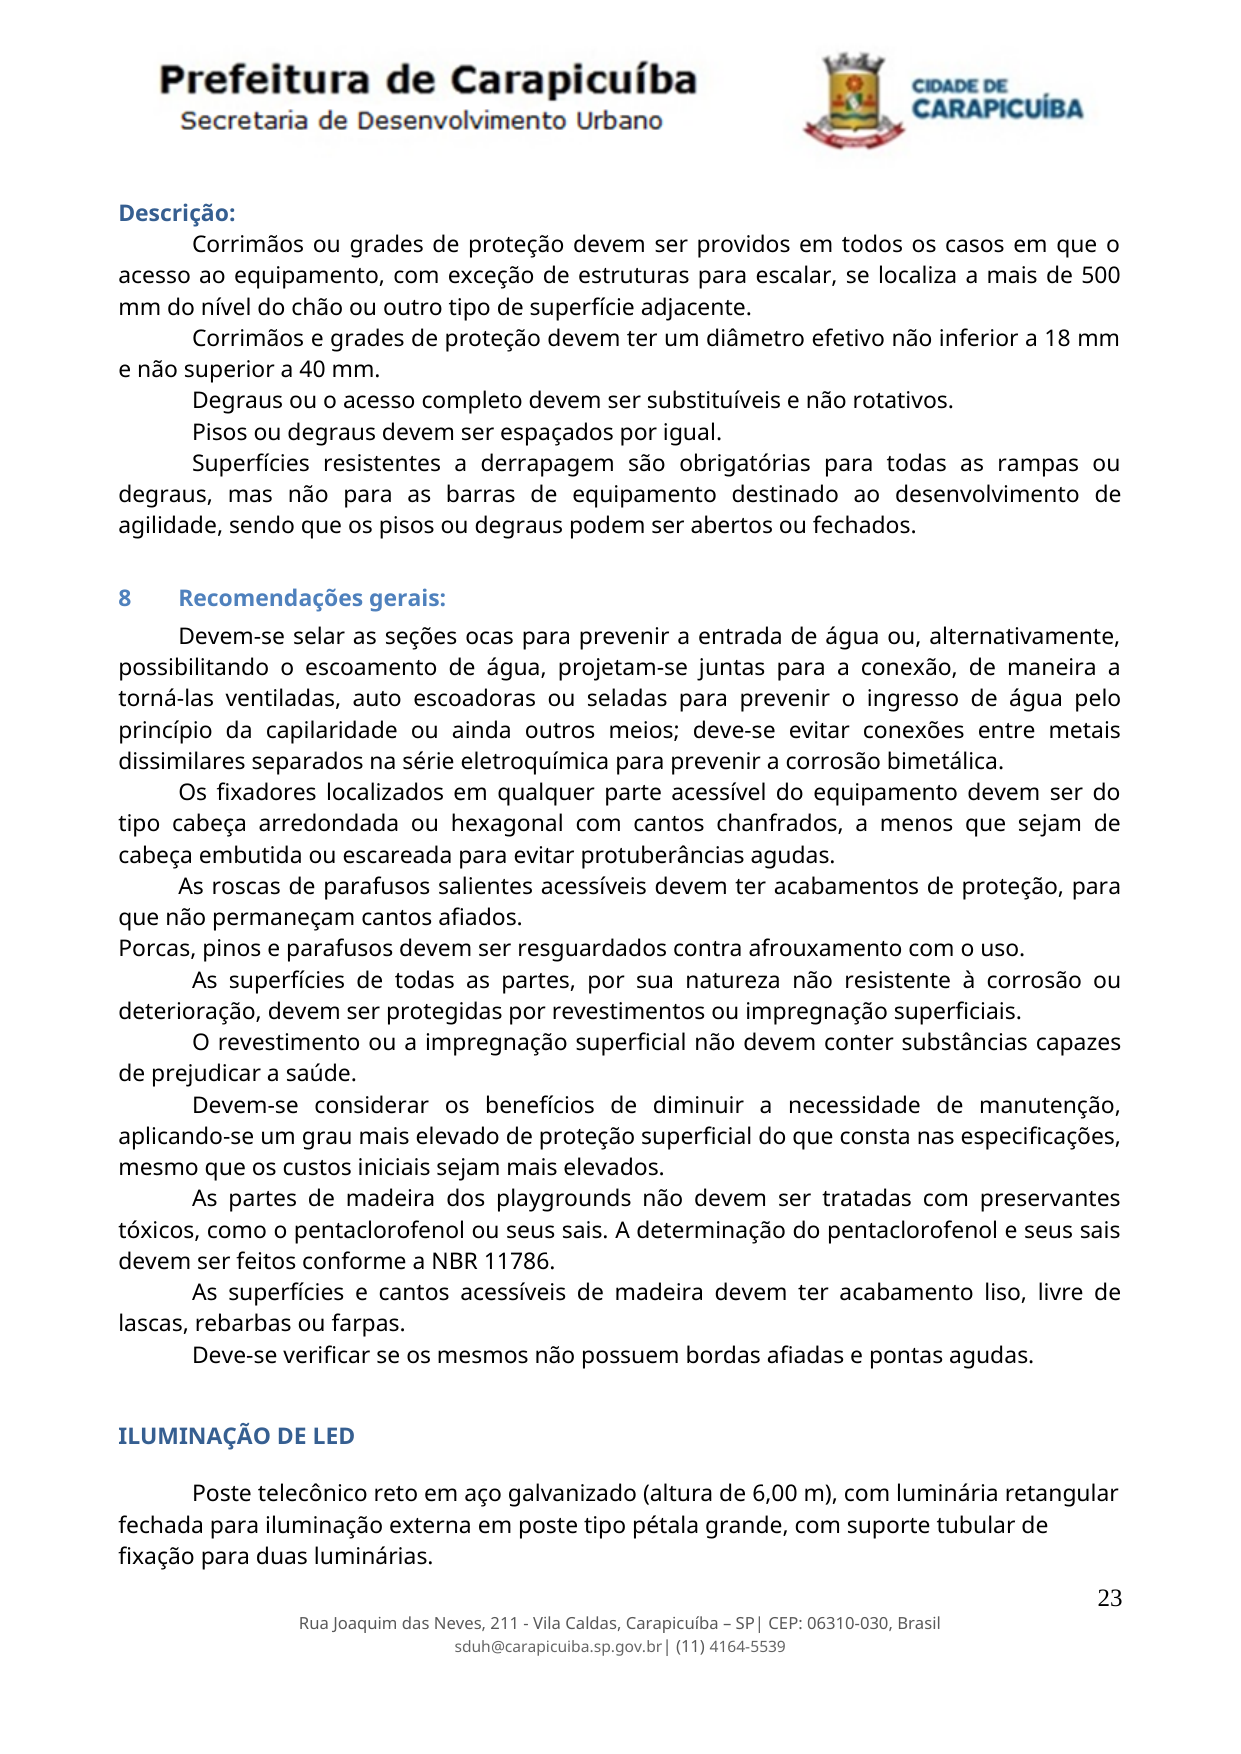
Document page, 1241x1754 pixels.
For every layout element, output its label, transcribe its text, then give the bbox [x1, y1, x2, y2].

text As superfícies de todas as partes, por sua natureza não resistente à corrosão ou deterioração, devem ser protegidas por revestimentos ou impregnação superficiais. [118, 963, 1122, 1026]
text As roscas de parafusos salientes acessíveis devem ter acabamentos de proteção, para que não permaneçam cantos afiados. [118, 870, 1122, 932]
text As partes de madeira dos playgrounds não devem ser tratadas com preservantes tóxicos, como o pentaclorofenol ou seus sais. A determinação do pentaclorofenol e seus sais devem ser feitos conforme a NBR 11786. [118, 1182, 1122, 1276]
text O revestimento ou a impregnação superficial não devem conter substâncias capazes de prejudicar a saúde. [118, 1026, 1122, 1088]
text Corrimãos ou grades de proteção devem ser providos em todos os casos em que o acesso ao equipamento, com exceção de estruturas para escalar, se localiza a mais de 500 mm do nível do chão ou outro tipo de superfície adjacente. [118, 228, 1122, 322]
text Devem-se selar as seções ocas para prevenir a entrada de água ou, alternativamente, possibilitando o escoamento de água, projetam-se juntas para a conexão, de maneira a torná-las ventiladas, auto escoadoras ou seladas para prevenir o ingresso de água pelo princípio da capilaridade ou ainda outros meios; deve-se evitar conexões entre metais dissimilares separados na série eletroquímica para prevenir a corrosão bimetálica. [118, 620, 1122, 776]
text Os fixadores localizados em qualquer parte acessível do equipamento devem ser do tipo cabeça arredondada ou hexagonal com cantos chanfrados, a menos que sejam de cabeça embutida ou escareada para evitar protuberâncias agudas. [118, 776, 1122, 870]
subtitle ILUMINAÇÃO DE LED [118, 1420, 1122, 1451]
text Pisos ou degraus devem ser espaçados por igual. [118, 416, 1122, 447]
picture [118, 11, 1123, 169]
text Degraus ou o acesso completo devem ser substituíveis e não rotativos. [118, 384, 1122, 416]
text Devem-se considerar os benefícios de diminuir a necessidade de manutenção, aplicando-se um grau mais elevado de proteção superficial do que consta nas especificações, mesmo que os custos iniciais sejam mais elevados. [118, 1088, 1122, 1182]
text As superfícies e cantos acessíveis de madeira devem ter acabamento liso, livre de lascas, rebarbas ou farpas. [118, 1276, 1122, 1338]
subtitle Recomendações gerais: [118, 582, 1122, 613]
text Superfícies resistentes a derrapagem são obrigatórias para todas as rampas ou degraus, mas não para as barras de equipamento destinado ao desenvolvimento de agilidade, sendo que os pisos ou degraus podem ser abertos ou fechados. [118, 447, 1122, 541]
text Porcas, pinos e parafusos devem ser resguardados contra afrouxamento com o uso. [118, 932, 1122, 963]
text Poste telecônico reto em aço galvanizado (altura de 6,00 m), com luminária retangular fechada para iluminação externa em poste tipo pétala grande, com suporte tubular de fixação para duas luminárias. [118, 1477, 1122, 1571]
text Corrimãos e grades de proteção devem ter um diâmetro efetivo não inferior a 18 mm e não superior a 40 mm. [118, 322, 1122, 384]
text Deve-se verificar se os mesmos não possuem bordas afiadas e pontas agudas. [118, 1338, 1122, 1370]
subtitle Descrição: [118, 197, 1122, 228]
